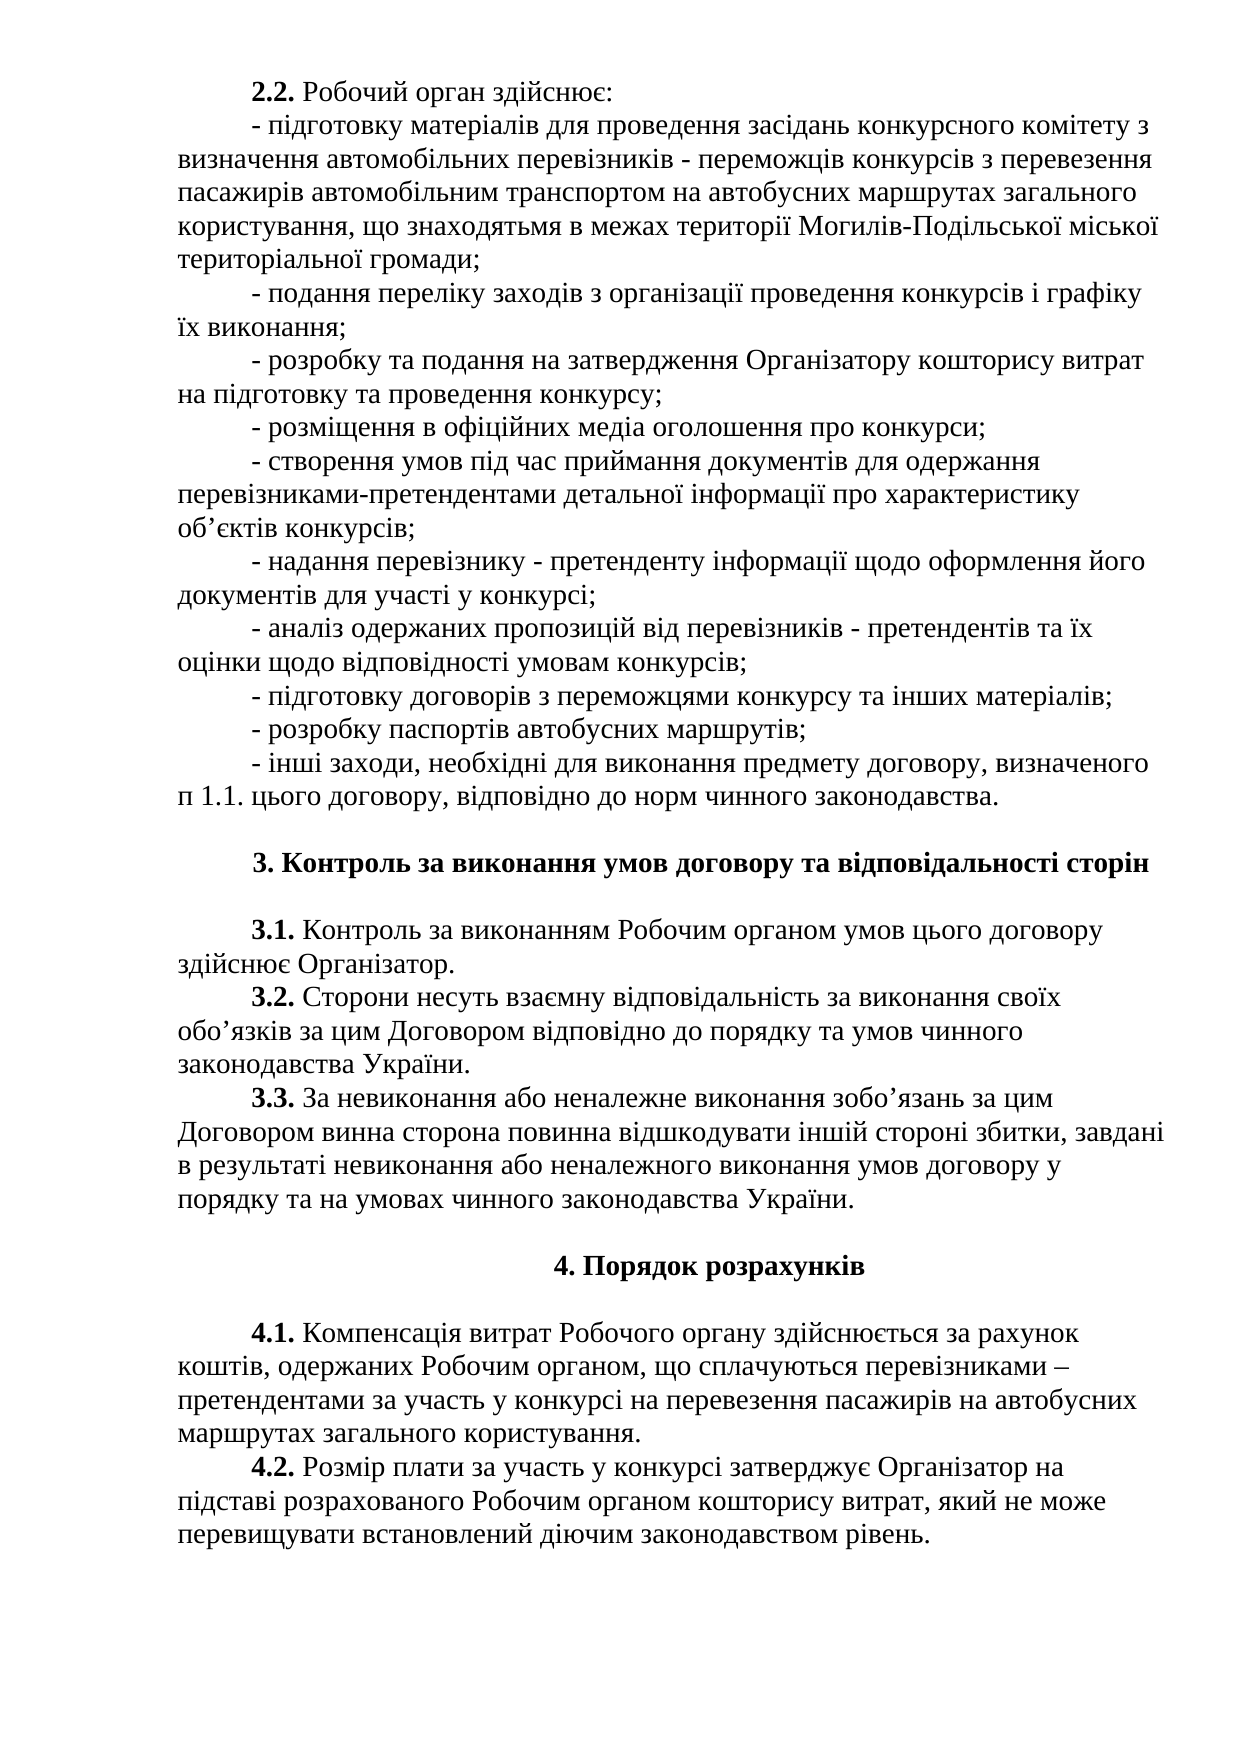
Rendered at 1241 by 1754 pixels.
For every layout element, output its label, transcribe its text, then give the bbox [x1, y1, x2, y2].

text документів для участі у конкурсі; [177, 577, 1167, 611]
text - інші заходи, необхідні для виконання предмету договору, визначеного п 1.1. цього договору, відповідно до норм чинного законодавства. [177, 745, 1167, 812]
text - надання перевізнику - претенденту інформації щодо оформлення його [177, 543, 1167, 577]
text 4.1. Компенсація витрат Робочого органу здійснюється за рахунок коштів, одержаних Робочим органом, що сплачуються перевізниками – претендентами за участь у конкурсі на перевезення пасажирів на автобусних маршрутах загального користування. [177, 1315, 1167, 1449]
text - створення умов під час приймання документів для одержання перевізниками-претендентами детальної інформації про характеристику об’єктів конкурсів; [177, 443, 1167, 543]
text 2.2. Робочий орган здійснює: [177, 74, 1167, 107]
text пасажирів автомобільним транспортом на автобусних маршрутах загального користування, що знаходятьмя в межах території Могилів-Подільської міської територіальної громади; [177, 174, 1167, 275]
text 4.2. Розмір плати за участь у конкурсі затверджує Організатор на підставі розрахованого Робочим органом кошторису витрат, який не може перевищувати встановлений діючим законодавством рівень. [177, 1449, 1167, 1550]
text здійснює Організатор. [177, 946, 1167, 979]
text - розробку та подання на затвердження Організатору кошторису витрат на підготовку та проведення конкурсу; [177, 342, 1167, 409]
text - підготовку договорів з переможцями конкурсу та інших матеріалів; [177, 678, 1167, 711]
text 3.2. Сторони несуть взаємну відповідальність за виконання своїх обо’язків за цим Договором відповідно до порядку та умов чинного законодавства України. [177, 979, 1167, 1080]
text визначення автомобільних перевізників - переможців конкурсів з перевезення [177, 141, 1167, 174]
text 3. Контроль за виконання умов договору та відповідальності сторін [252, 845, 1167, 879]
text 4. Порядок розрахунків [252, 1248, 1167, 1281]
text 3.3. За невиконання або неналежне виконання зобо’язань за цим Договором винна сторона повинна відшкодувати іншій стороні збитки, завдані в результаті невиконання або неналежного виконання умов договору у порядку та на умовах чинного законодавства України. [177, 1080, 1167, 1214]
text - підготовку матеріалів для проведення засідань конкурсного комітету з [177, 107, 1167, 141]
text 3.1. Контроль за виконанням Робочим органом умов цього договору [177, 912, 1167, 946]
text - розміщення в офіційних медіа оголошення про конкурси; [177, 409, 1167, 443]
text - подання переліку заходів з організації проведення конкурсів і графіку їх виконання; [177, 275, 1167, 342]
text - розробку паспортів автобусних маршрутів; [177, 711, 1167, 745]
text - аналіз одержаних пропозицій від перевізників - претендентів та їх оцінки щодо відповідності умовам конкурсів; [177, 611, 1167, 678]
